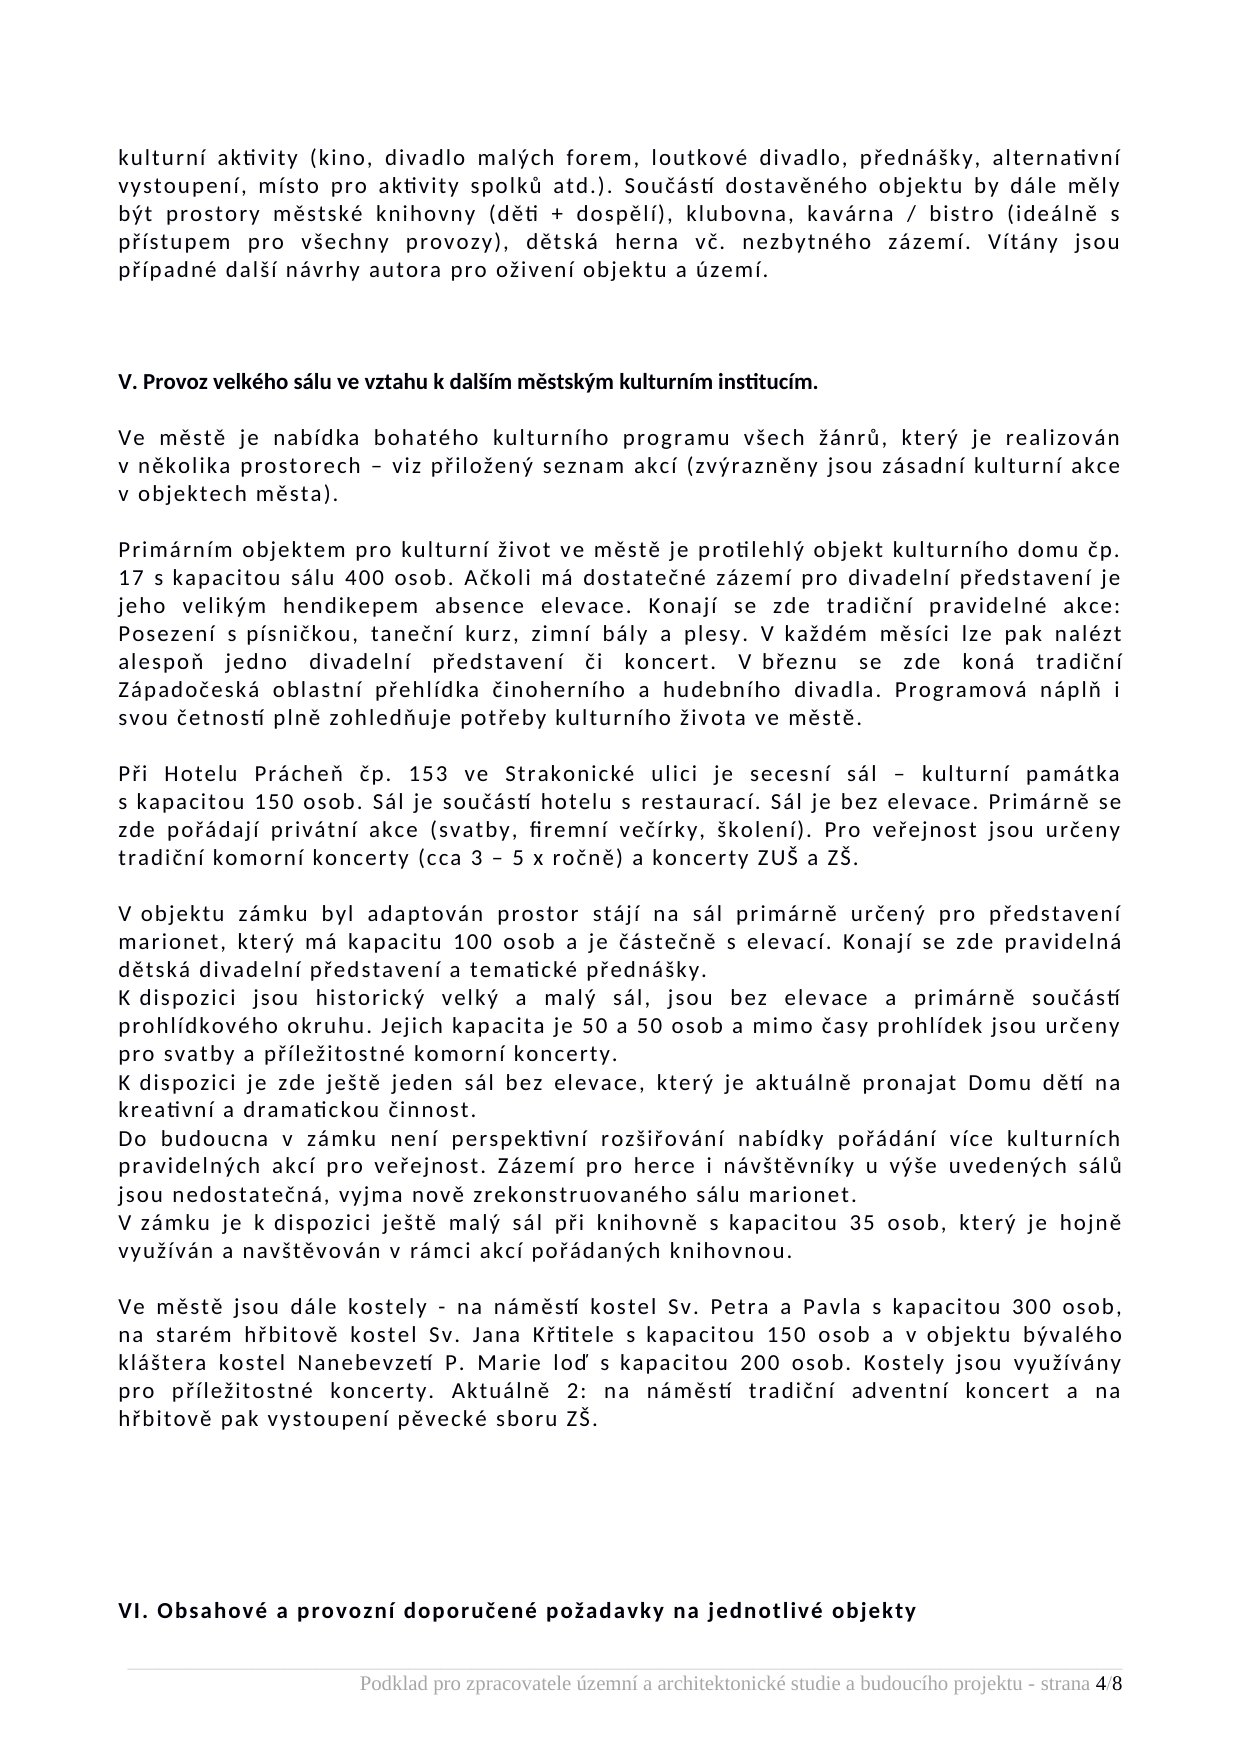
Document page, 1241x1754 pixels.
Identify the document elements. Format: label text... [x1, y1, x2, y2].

text VI. Obsahové a provozní doporučené požadavky na jednotlivé objekty [118, 1596, 1122, 1624]
text Ve městě jsou dále kostely - na náměstí kostel Sv. Petra a Pavla s kapacitou 300 osob, na starém hřbitově kostel Sv. Jana Křtitele s kapacitou 150 osob a v objektu bývalého kláštera kostel Nanebevzetí P. Marie loď s kapacitou 200 osob. Kostely jsou využívány pro příležitostné koncerty. Aktuálně 2: na náměstí tradiční adventní koncert a na hřbitově pak vystoupení pěvecké sboru ZŠ. [118, 1292, 1122, 1432]
text Do budoucna v zámku není perspektivní rozšiřování nabídky pořádání více kulturních pravidelných akcí pro veřejnost. Zázemí pro herce i návštěvníky u výše uvedených sálů jsou nedostatečná, vyjma nově zrekonstruovaného sálu marionet. [118, 1124, 1122, 1208]
text V objektu zámku byl adaptován prostor stájí na sál primárně určený pro představení marionet, který má kapacitu 100 osob a je částečně s elevací. Konají se zde pravidelná dětská divadelní představení a tematické přednášky. [118, 899, 1122, 983]
text Ve městě je nabídka bohatého kulturního programu všech žánrů, který je realizován v několika prostorech – viz přiložený seznam akcí (zvýrazněny jsou zásadní kulturní akce v objektech města). [118, 423, 1122, 507]
text V. Provoz velkého sálu ve vztahu k dalším městským kulturním institucím. [118, 367, 1122, 395]
text V zámku je k dispozici ještě malý sál při knihovně s kapacitou 35 osob, který je hojně využíván a navštěvován v rámci akcí pořádaných knihovnou. [118, 1208, 1122, 1264]
text Primárním objektem pro kulturní život ve městě je protilehlý objekt kulturního domu čp. 17 s kapacitou sálu 400 osob. Ačkoli má dostatečné zázemí pro divadelní představení je jeho velikým hendikepem absence elevace. Konají se zde tradiční pravidelné akce: Posezení s písničkou, taneční kurz, zimní bály a plesy. V každém měsíci lze pak nalézt alespoň jedno divadelní představení či koncert. V březnu se zde koná tradiční Západočeská oblastní přehlídka činoherního a hudebního divadla. Programová náplň i svou četností plně zohledňuje potřeby kulturního života ve městě. [118, 535, 1122, 731]
text Při Hotelu Prácheň čp. 153 ve Strakonické ulici je secesní sál – kulturní památka s kapacitou 150 osob. Sál je součástí hotelu s restaurací. Sál je bez elevace. Primárně se zde pořádají privátní akce (svatby, firemní večírky, školení). Pro veřejnost jsou určeny tradiční komorní koncerty (cca 3 – 5 x ročně) a koncerty ZUŠ a ZŠ. [118, 759, 1122, 871]
text K dispozici je zde ještě jeden sál bez elevace, který je aktuálně pronajat Domu dětí na kreativní a dramatickou činnost. [118, 1068, 1122, 1124]
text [118, 143, 1122, 283]
text K dispozici jsou historický velký a malý sál, jsou bez elevace a primárně součástí prohlídkového okruhu. Jejich kapacita je 50 a 50 osob a mimo časy prohlídek jsou určeny pro svatby a příležitostné komorní koncerty. [118, 983, 1122, 1068]
